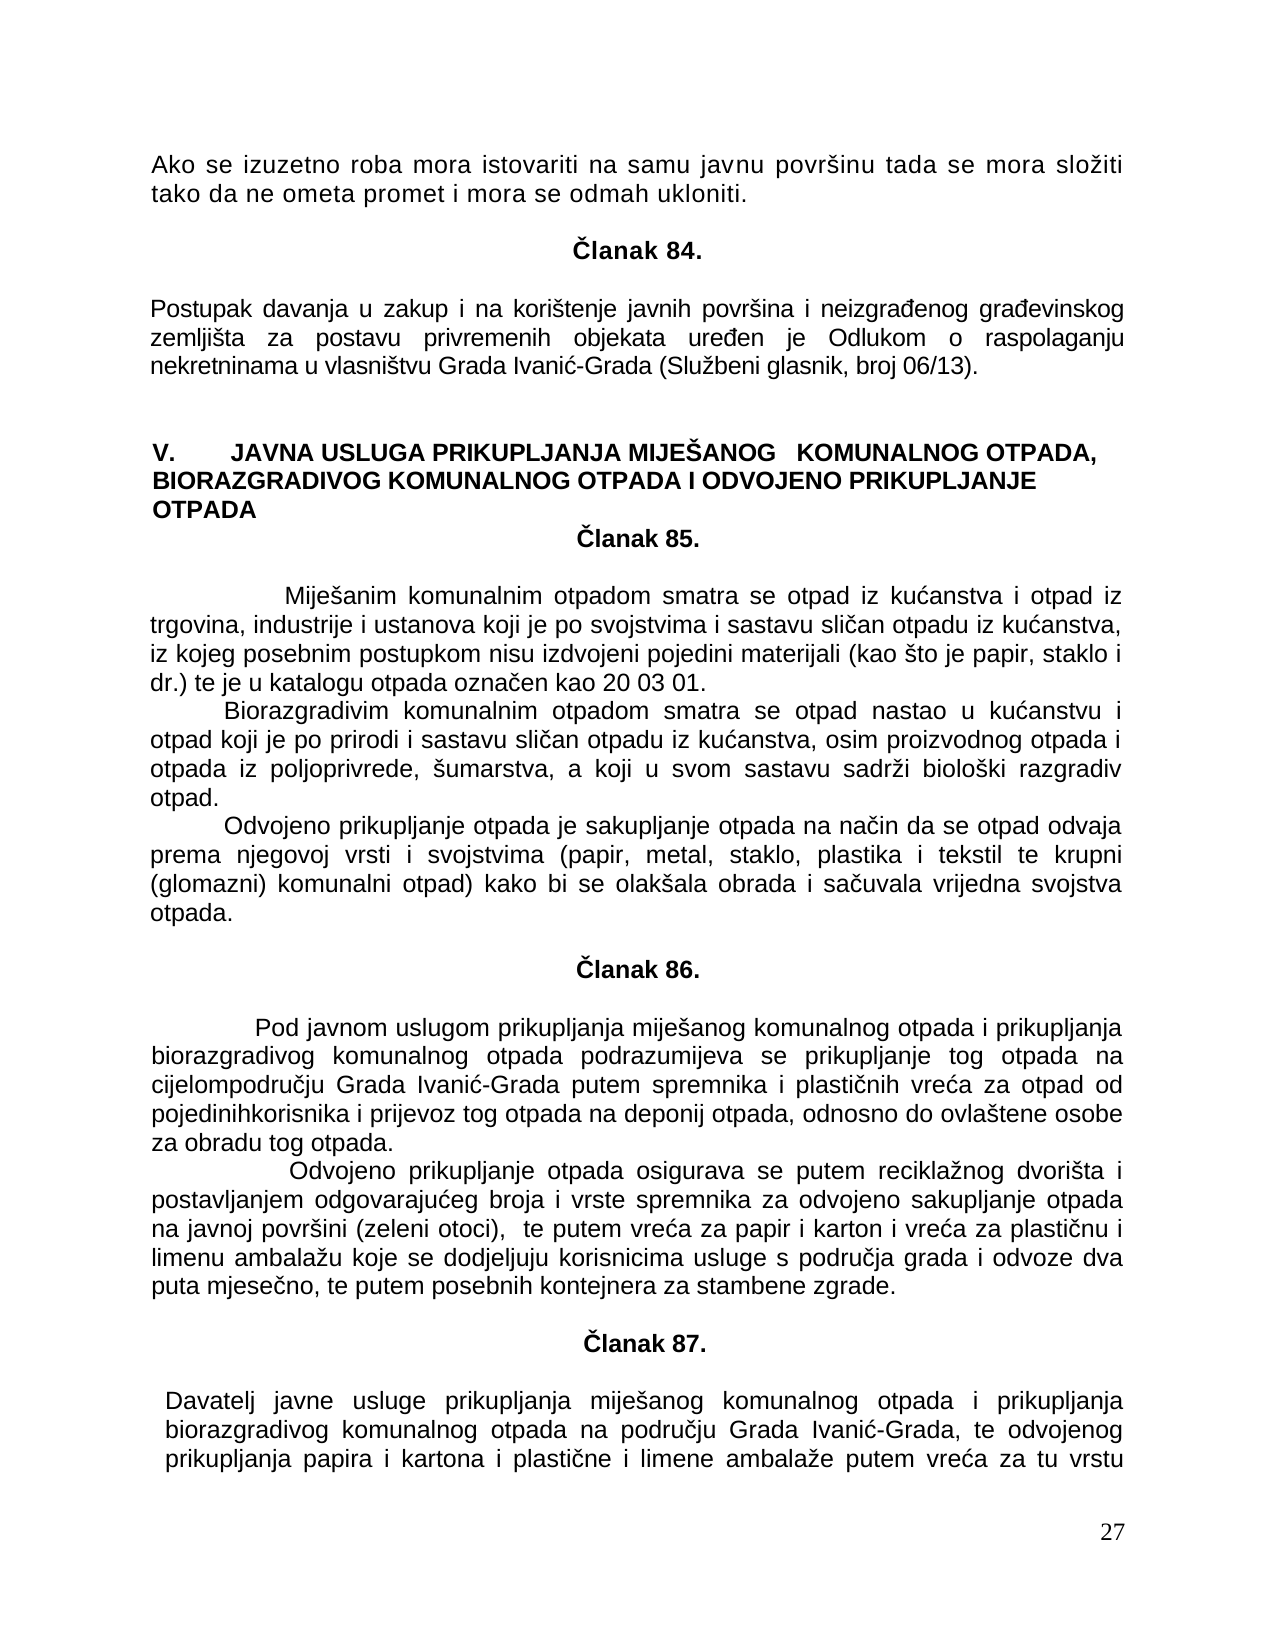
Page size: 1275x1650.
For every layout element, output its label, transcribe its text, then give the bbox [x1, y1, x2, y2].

text Biorazgradivim komunalnim otpadom smatra se otpad nastao u kućanstvu i otpad koji je po prirodi i sastavu sličan otpadu iz kućanstva, osim proizvodnog otpada i otpada iz poljoprivrede, šumarstva, a koji u svom sastavu sadrži biološki razgradiv otpad. [150, 696, 1123, 811]
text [165, 1386, 1125, 1472]
text Odvojeno prikupljanje otpada osigurava se putem reciklažnog dvorišta i postavljanjem odgovarajućeg broja i vrste spremnika za odvojeno sakupljanje otpada na javnoj površini (zeleni otoci), te putem vreća za papir i karton i vreća za plastičnu i limenu ambalažu koje se dodjeljuju korisnicima usluge s područja grada i odvoze dva puta mjesečno, te putem posebnih kontejnera za stambene zgrade. [151, 1156, 1125, 1300]
text Članak 87. [165, 1329, 1125, 1357]
text Ako se izuzetno roba mora istovariti na samu javnu površinu tada se mora složiti tako da ne ometa promet i mora se odmah ukloniti. [151, 150, 1123, 207]
text Odvojeno prikupljanje otpada je sakupljanje otpada na način da se otpad odvaja prema njegovoj vrsti i svojstvima (papir, metal, staklo, plastika i tekstil te krupni (glomazni) komunalni otpad) kako bi se olakšala obrada i sačuvala vrijedna svojstva otpada. [150, 811, 1123, 926]
text Miješanim komunalnim otpadom smatra se otpad iz kućanstva i otpad iz trgovina, industrije i ustanova koji je po svojstvima i sastavu sličan otpadu iz kućanstva, iz kojeg posebnim postupkom nisu izdvojeni pojedini materijali (kao što je papir, staklo i dr.) te je u katalogu otpada označen kao 20 03 01. [150, 581, 1123, 696]
text Članak 85. [151, 524, 1125, 552]
text Pod javnom uslugom prikupljanja miješanog komunalnog otpada i prikupljanja biorazgradivog komunalnog otpada podrazumijeva se prikupljanje tog otpada na cijelompodručju Grada Ivanić-Grada putem spremnika i plastičnih vreća za otpad od pojedinihkorisnika i prijevoz tog otpada na deponij otpada, odnosno do ovlaštene osobe za obradu tog otpada. [151, 1012, 1125, 1156]
text Članak 84. [151, 236, 1123, 265]
text V. JAVNA USLUGA PRIKUPLJANJA MIJEŠANOG KOMUNALNOG OTPADA, BIORAZGRADIVOG KOMUNALNOG OTPADA I ODVOJENO PRIKUPLJANJE OTPADA [152, 437, 1120, 524]
text Postupak davanja u zakup i na korištenje javnih površina i neizgrađenog građevinskog zemljišta za postavu privremenih objekata uređen je Odlukom o raspolaganju nekretninama u vlasništvu Grada Ivanić-Grada (Službeni glasnik, broj 06/13). [150, 294, 1125, 380]
text Članak 86. [151, 955, 1125, 984]
